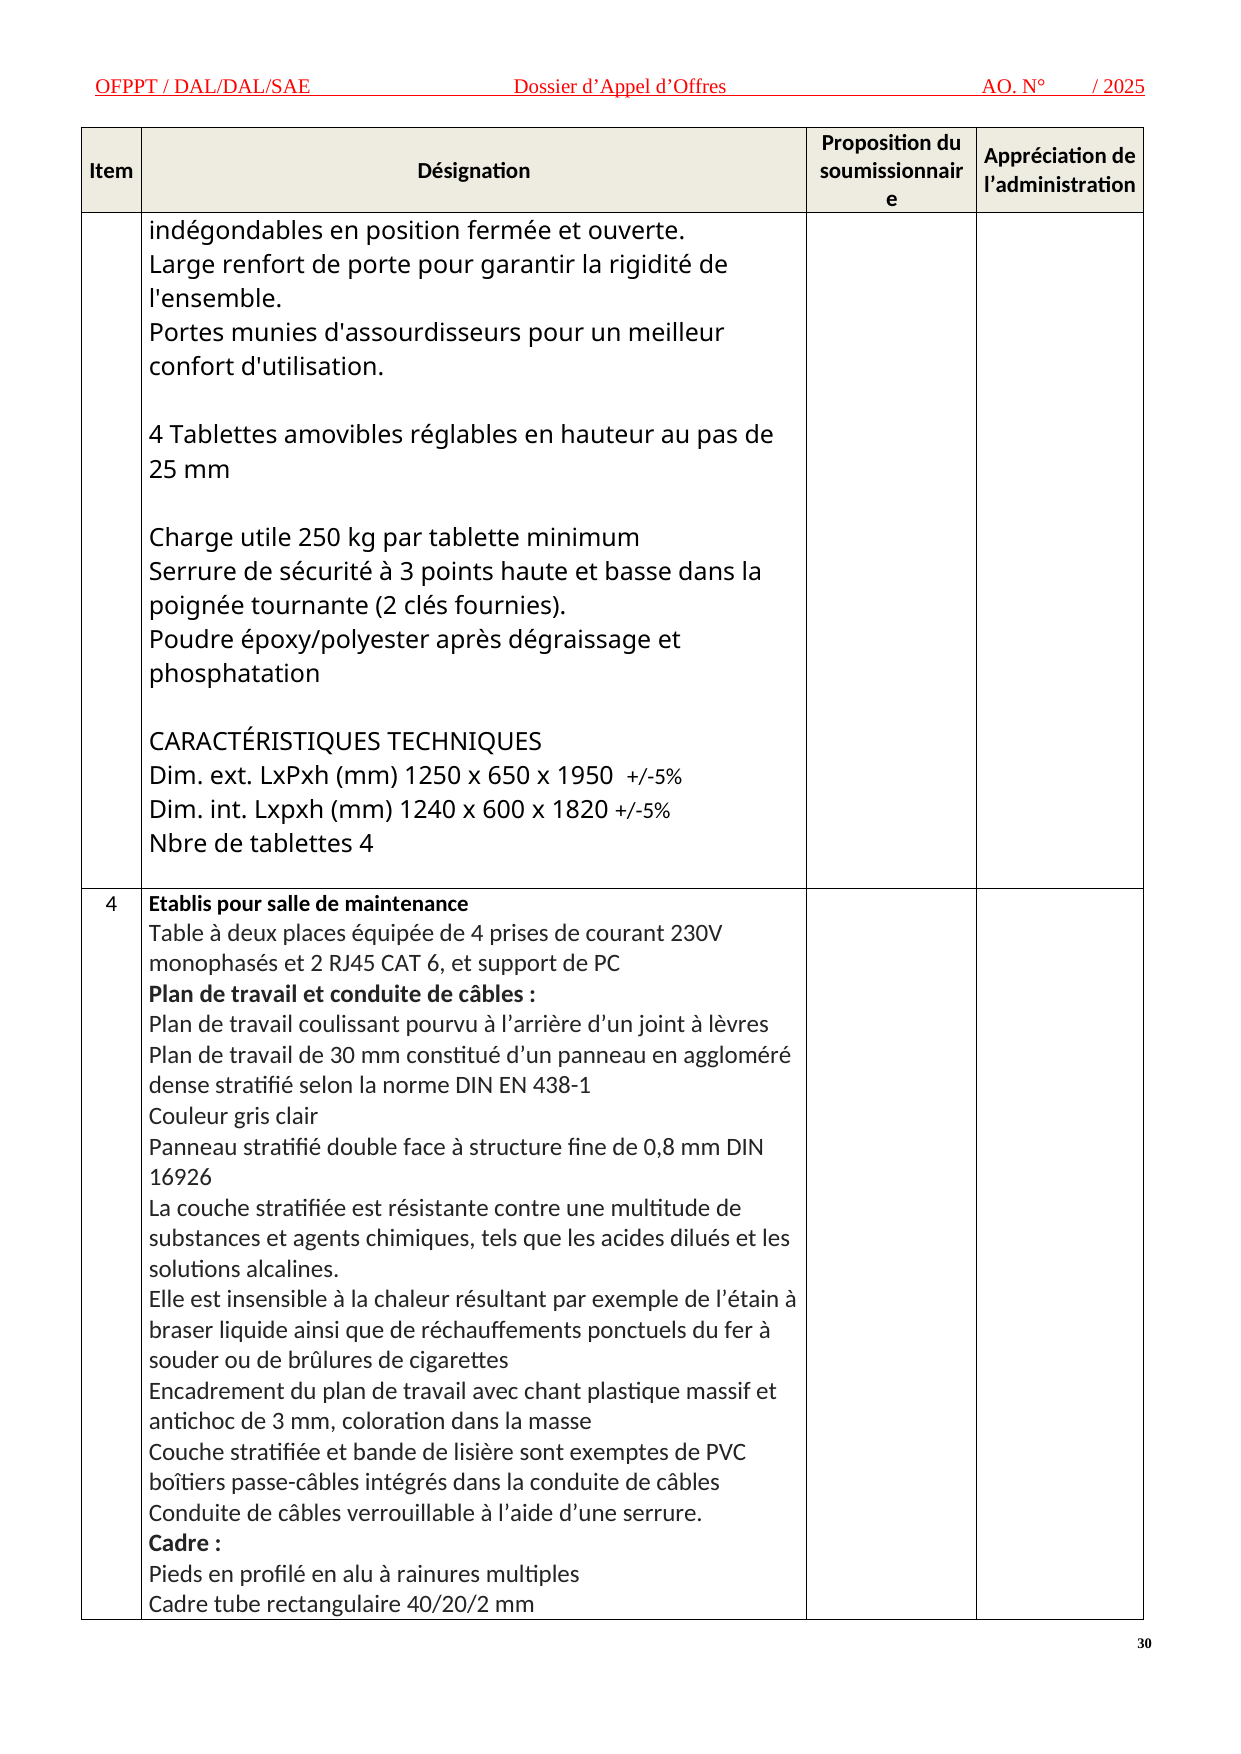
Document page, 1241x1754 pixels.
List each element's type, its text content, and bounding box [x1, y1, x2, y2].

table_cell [142, 889, 806, 1619]
table_header Désignation [142, 128, 806, 212]
table_header Appréciation de l’administration [977, 128, 1143, 212]
table_cell 4 [82, 889, 141, 1619]
table_header Proposition du soumissionnaire [807, 128, 976, 212]
table_cell [977, 889, 1143, 1619]
table_cell [807, 213, 976, 888]
table_cell [807, 889, 976, 1619]
table_cell [977, 213, 1143, 888]
table_cell 3 [82, 213, 141, 888]
table_header Item [82, 128, 141, 212]
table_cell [142, 213, 806, 888]
